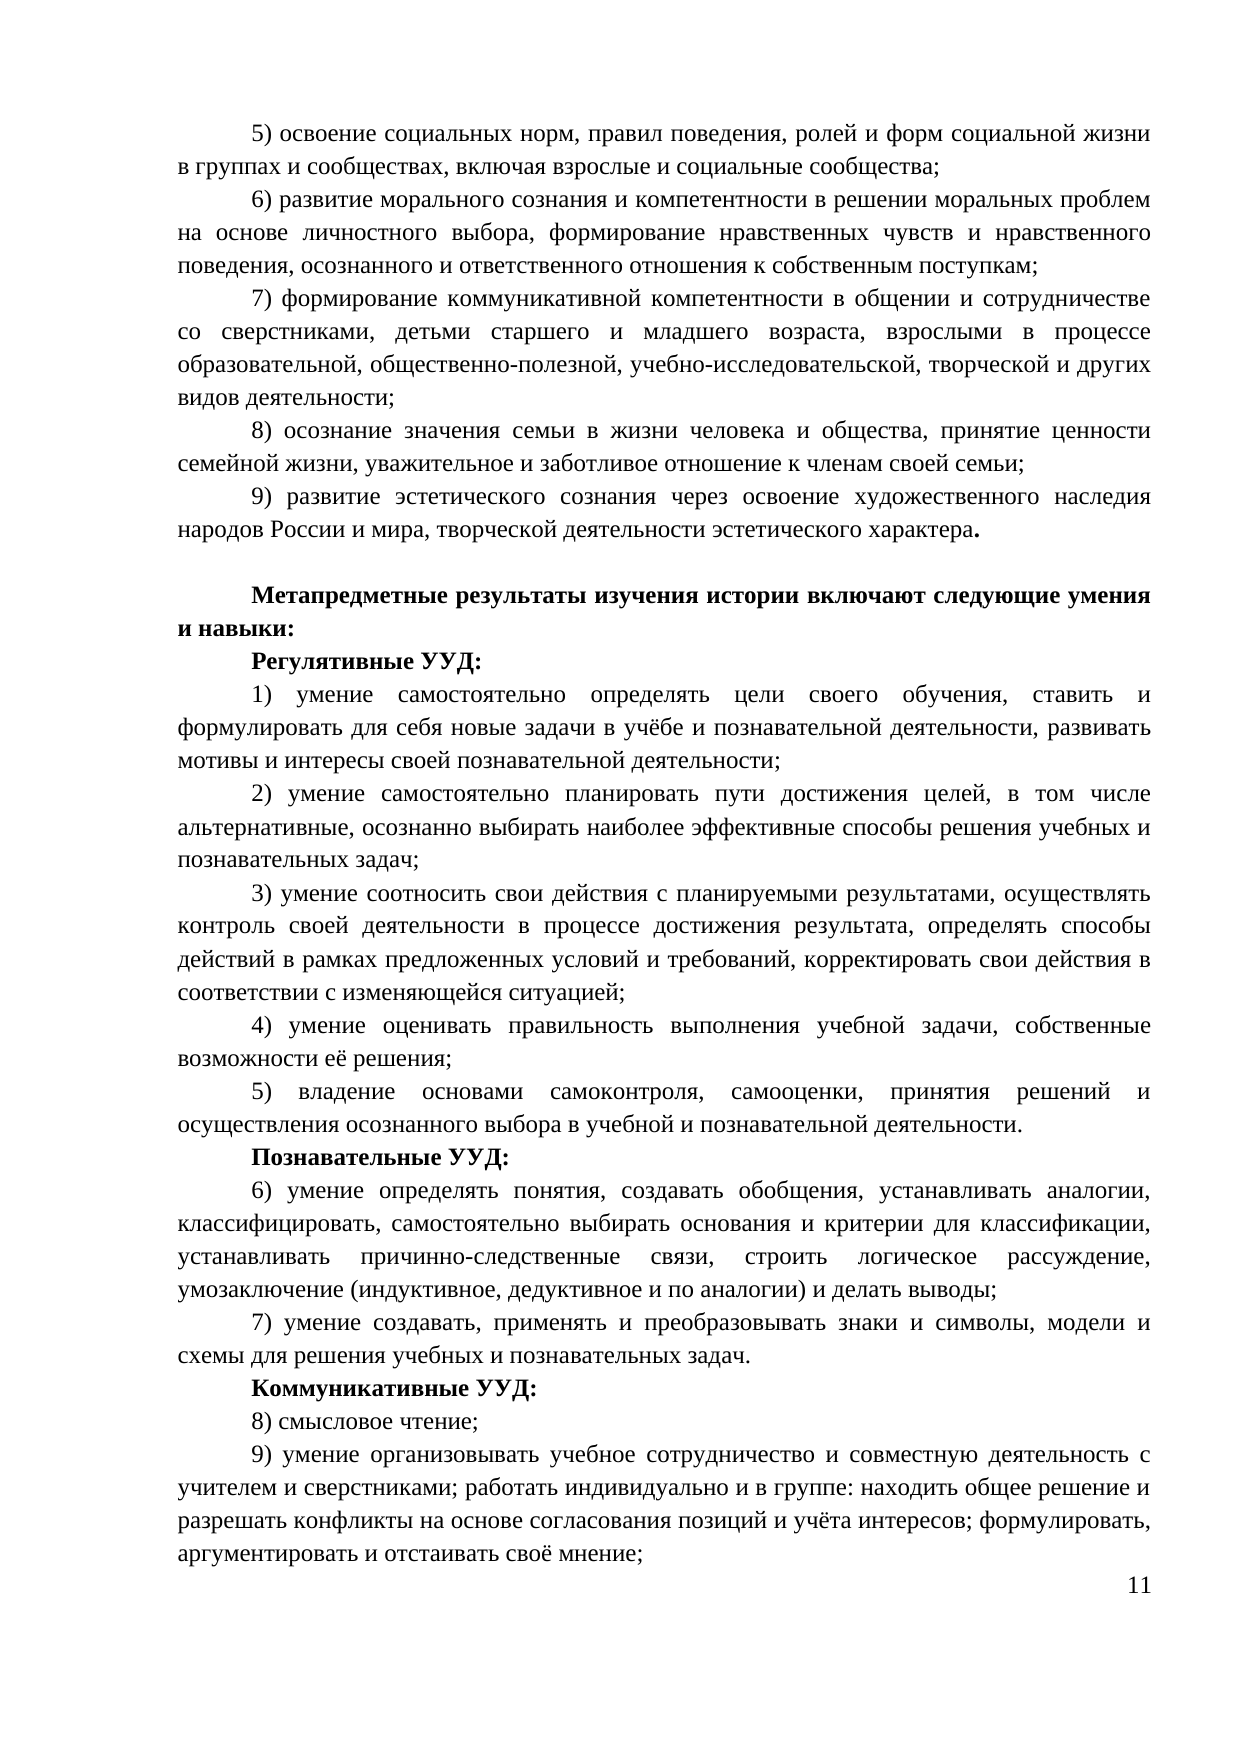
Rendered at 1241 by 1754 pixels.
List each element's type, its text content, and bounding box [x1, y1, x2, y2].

text 1) умение самостоятельно определять цели своего обучения, ставить и формулировать для себя новые задачи в учёбе и познавательной деятельности, развивать мотивы и интересы своей познавательной деятельности; [177, 679, 1152, 774]
text 5) владение основами самоконтроля, самооценки, принятия решений и осуществления осознанного выбора в учебной и познавательной деятельности. [177, 1076, 1152, 1137]
text 8) осознание значения семьи в жизни человека и общества, принятие ценности семейной жизни, уважительное и заботливое отношение к членам своей семьи; [177, 415, 1152, 477]
text 7) умение создавать, применять и преобразовывать знаки и символы, модели и схемы для решения учебных и познавательных задач. [177, 1307, 1152, 1369]
text 9) развитие эстетического сознания через освоение художественного наследия народов России и мира, творческой деятельности эстетического характера. [177, 481, 1152, 543]
text 6) умение определять понятия, создавать обобщения, устанавливать аналогии, классифицировать, самостоятельно выбирать основания и критерии для классификации, устанавливать причинно-следственные связи, строить логическое рассуждение, умозаключение (индуктивное, дедуктивное и по аналогии) и делать выводы; [177, 1175, 1152, 1303]
text Метапредметные результаты изучения истории включают следующие умения и навыки: [177, 580, 1152, 642]
text 4) умение оценивать правильность выполнения учебной задачи, собственные возможности её решения; [177, 1010, 1152, 1071]
text 6) развитие морального сознания и компетентности в решении моральных проблем на основе личностного выбора, формирование нравственных чувств и нравственного поведения, осознанного и ответственного отношения к собственным поступкам; [177, 184, 1152, 279]
text 3) умение соотносить свои действия с планируемыми результатами, осуществлять контроль своей деятельности в процессе достижения результата, определять способы действий в рамках предложенных условий и требований, корректировать свои действия в соответствии с изменяющейся ситуацией; [177, 878, 1152, 1005]
text Регулятивные УУД: [177, 646, 1152, 675]
text Познавательные УУД: [177, 1142, 1152, 1171]
text 5) освоение социальных норм, правил поведения, ролей и форм социальной жизни в группах и сообществах, включая взрослые и социальные сообщества; [177, 118, 1152, 180]
text 7) формирование коммуникативной компетентности в общении и сотрудничестве со сверстниками, детьми старшего и младшего возраста, взрослыми в процессе образовательной, общественно-полезной, учебно-исследовательской, творческой и других видов деятельности; [177, 283, 1152, 411]
text 9) умение организовывать учебное сотрудничество и совместную деятельность с учителем и сверстниками; работать индивидуально и в группе: находить общее решение и разрешать конфликты на основе согласования позиций и учёта интересов; формулировать, аргументировать и отстаивать своё мнение; [177, 1439, 1152, 1567]
text 8) смысловое чтение; [177, 1406, 1152, 1435]
text Коммуникативные УУД: [177, 1373, 1152, 1402]
text 2) умение самостоятельно планировать пути достижения целей, в том числе альтернативные, осознанно выбирать наиболее эффективные способы решения учебных и познавательных задач; [177, 778, 1152, 873]
